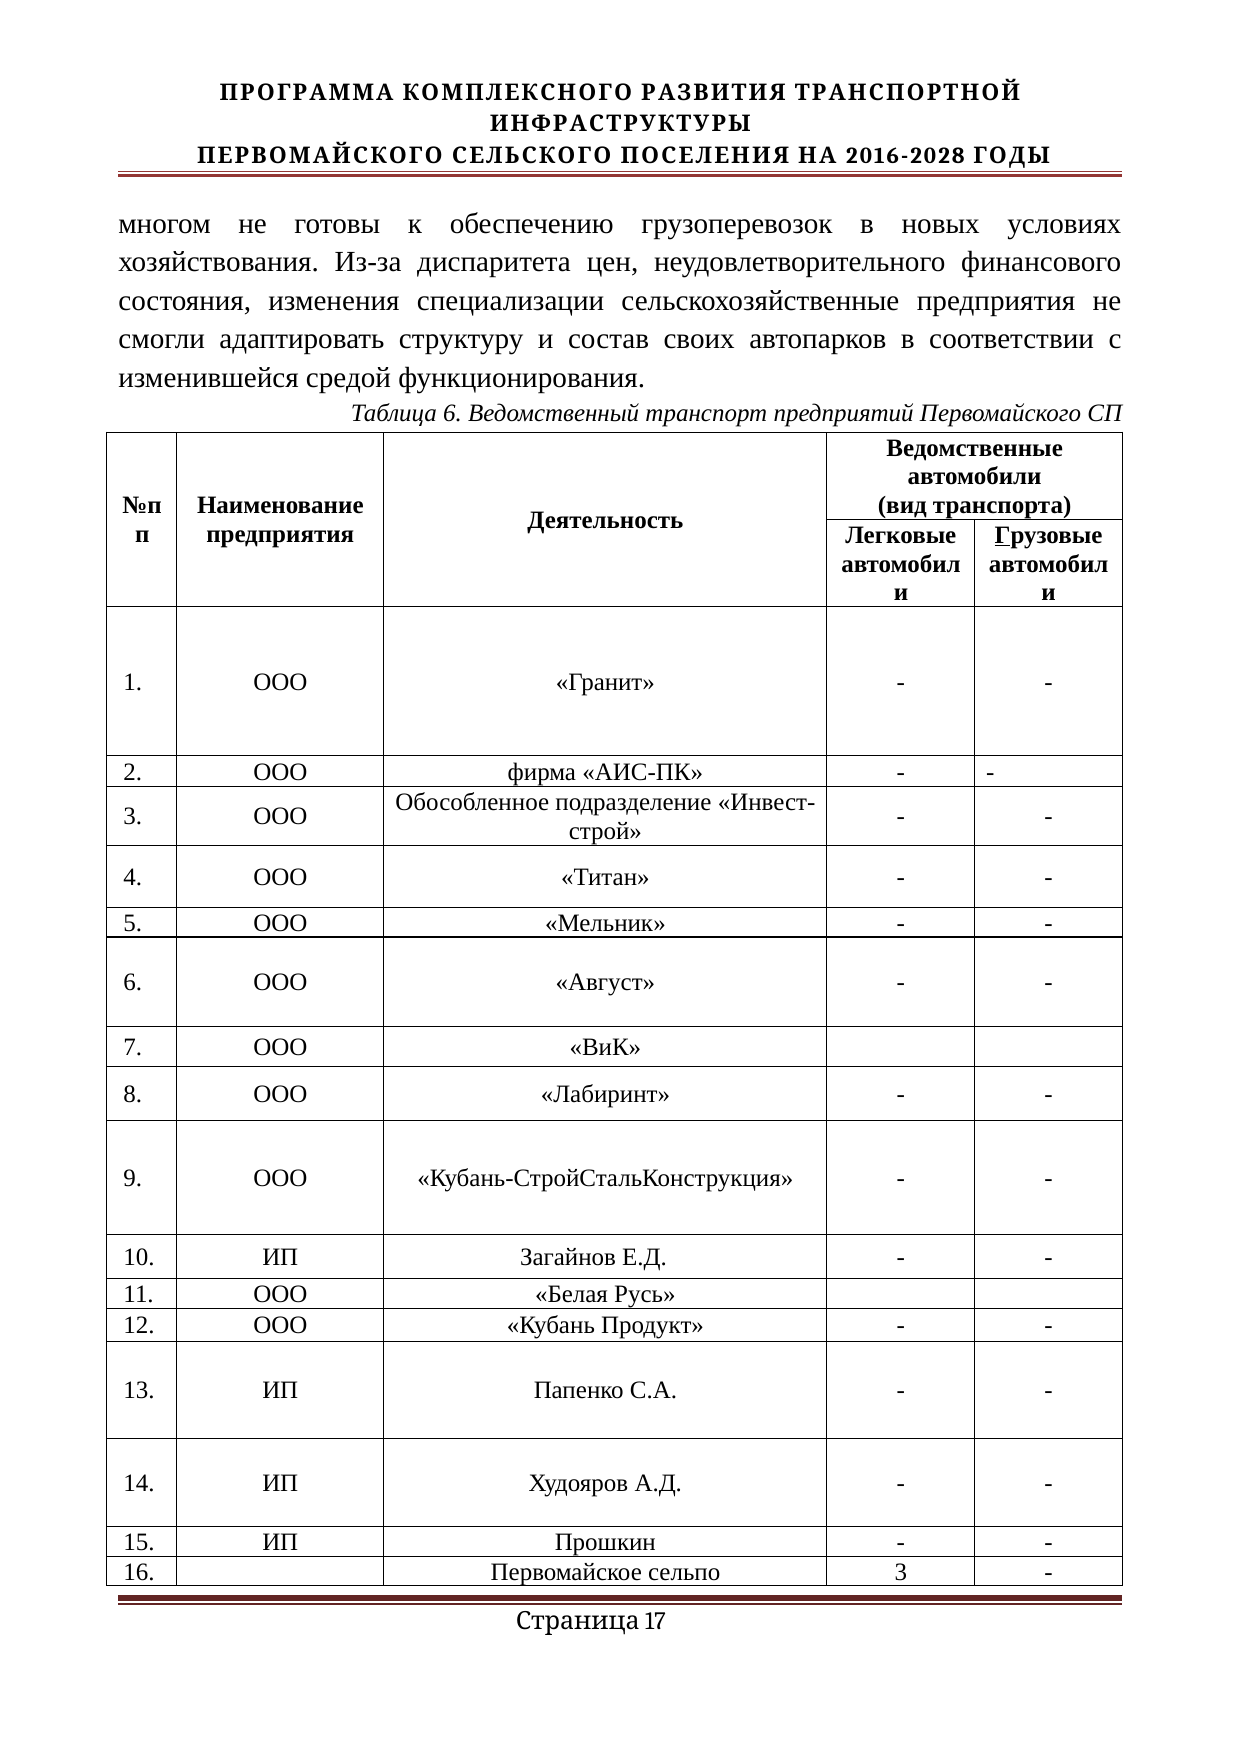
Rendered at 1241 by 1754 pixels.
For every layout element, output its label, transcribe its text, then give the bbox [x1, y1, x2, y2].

table_cell - [827, 1235, 974, 1278]
table_cell ООО [177, 607, 383, 755]
table_cell [107, 1235, 176, 1278]
table_cell ООО [177, 1027, 383, 1066]
table_cell [107, 1279, 176, 1308]
table_cell ООО [177, 938, 383, 1026]
table_cell - [975, 787, 1122, 844]
table_cell - [975, 1309, 1122, 1341]
table_cell - [827, 1439, 974, 1526]
table_cell [107, 787, 176, 844]
table_cell - [827, 1309, 974, 1341]
table_cell [827, 1279, 974, 1308]
table_cell «Мельник» [384, 908, 826, 936]
table_cell ООО [177, 1067, 383, 1119]
table_cell [107, 1067, 176, 1119]
table_cell - [975, 1342, 1122, 1437]
table_cell - [827, 756, 974, 786]
table_cell ИП [177, 1235, 383, 1278]
table_cell [107, 938, 176, 1026]
table_cell - [827, 1342, 974, 1437]
table_cell «Гранит» [384, 607, 826, 755]
table_cell «Кубань-СтройСтальКонструкция» [384, 1121, 826, 1234]
table_cell [827, 1027, 974, 1066]
table_cell [107, 1527, 176, 1556]
table_cell «Белая Русь» [384, 1279, 826, 1308]
table_cell ООО [177, 787, 383, 844]
table_cell ИП [177, 1527, 383, 1556]
table_cell ООО [177, 1279, 383, 1308]
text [118, 206, 1122, 393]
table_cell «Лабиринт» [384, 1067, 826, 1119]
table_cell - [827, 787, 974, 844]
table_cell - [827, 1067, 974, 1119]
table_cell - [827, 1121, 974, 1234]
table_cell «Титан» [384, 846, 826, 907]
table_cell ООО [177, 1309, 383, 1341]
table_cell - [975, 1439, 1122, 1526]
table_cell [107, 1439, 176, 1526]
table_cell - [827, 938, 974, 1026]
table_cell [107, 908, 176, 936]
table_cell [384, 1557, 826, 1585]
table_cell фирма «АИС-ПК» [384, 756, 826, 786]
table_cell Загайнов Е.Д. [384, 1235, 826, 1278]
table_cell [107, 756, 176, 786]
table_cell ООО [177, 1121, 383, 1234]
table_cell [107, 846, 176, 907]
table_cell - [975, 846, 1122, 907]
table_cell ООО [177, 846, 383, 907]
table_cell [107, 607, 176, 755]
table_cell ООО [177, 908, 383, 936]
table_cell - [827, 1527, 974, 1556]
table_cell - [827, 908, 974, 936]
table_cell - [975, 1067, 1122, 1119]
table_cell Легковые автомобили [827, 520, 974, 606]
table_cell [975, 1027, 1122, 1066]
table_cell ИП [177, 1342, 383, 1437]
table_cell [107, 1557, 176, 1585]
table_cell - [827, 607, 974, 755]
text Таблица 6. Ведомственный транспорт предприятий Первомайского СП [118, 398, 1122, 427]
table_cell Грузовые автомобили [975, 520, 1122, 606]
table_cell «ВиК» [384, 1027, 826, 1066]
table_cell - [975, 1527, 1122, 1556]
table_cell [107, 1309, 176, 1341]
table_cell [107, 1121, 176, 1234]
table_header №пп [107, 433, 176, 606]
table_cell [107, 1027, 176, 1066]
table_cell «Август» [384, 938, 826, 1026]
table_cell - [975, 908, 1122, 936]
table_cell [975, 1279, 1122, 1308]
table_header Ведомственные автомобили (вид транспорта) [827, 433, 1122, 519]
table_cell - [975, 1557, 1122, 1585]
table_header Наименование предприятия [177, 433, 383, 606]
table_cell - [975, 756, 1122, 786]
table_cell - [975, 607, 1122, 755]
table_cell Прошкин [384, 1527, 826, 1556]
table_header Деятельность [384, 433, 826, 606]
table_cell ООО [177, 756, 383, 786]
table_cell - [827, 846, 974, 907]
table_cell «Кубань Продукт» [384, 1309, 826, 1341]
table_cell - [975, 1235, 1122, 1278]
table_cell [107, 1342, 176, 1437]
table_cell Худояров А.Д. [384, 1439, 826, 1526]
table_cell Папенко С.А. [384, 1342, 826, 1437]
table_cell 3 [827, 1557, 974, 1585]
table_cell ИП [177, 1439, 383, 1526]
table_cell - [975, 938, 1122, 1026]
table_cell - [975, 1121, 1122, 1234]
table_cell Обособленное подразделение «Инвест-строй» [384, 787, 826, 844]
table_cell [177, 1557, 383, 1585]
